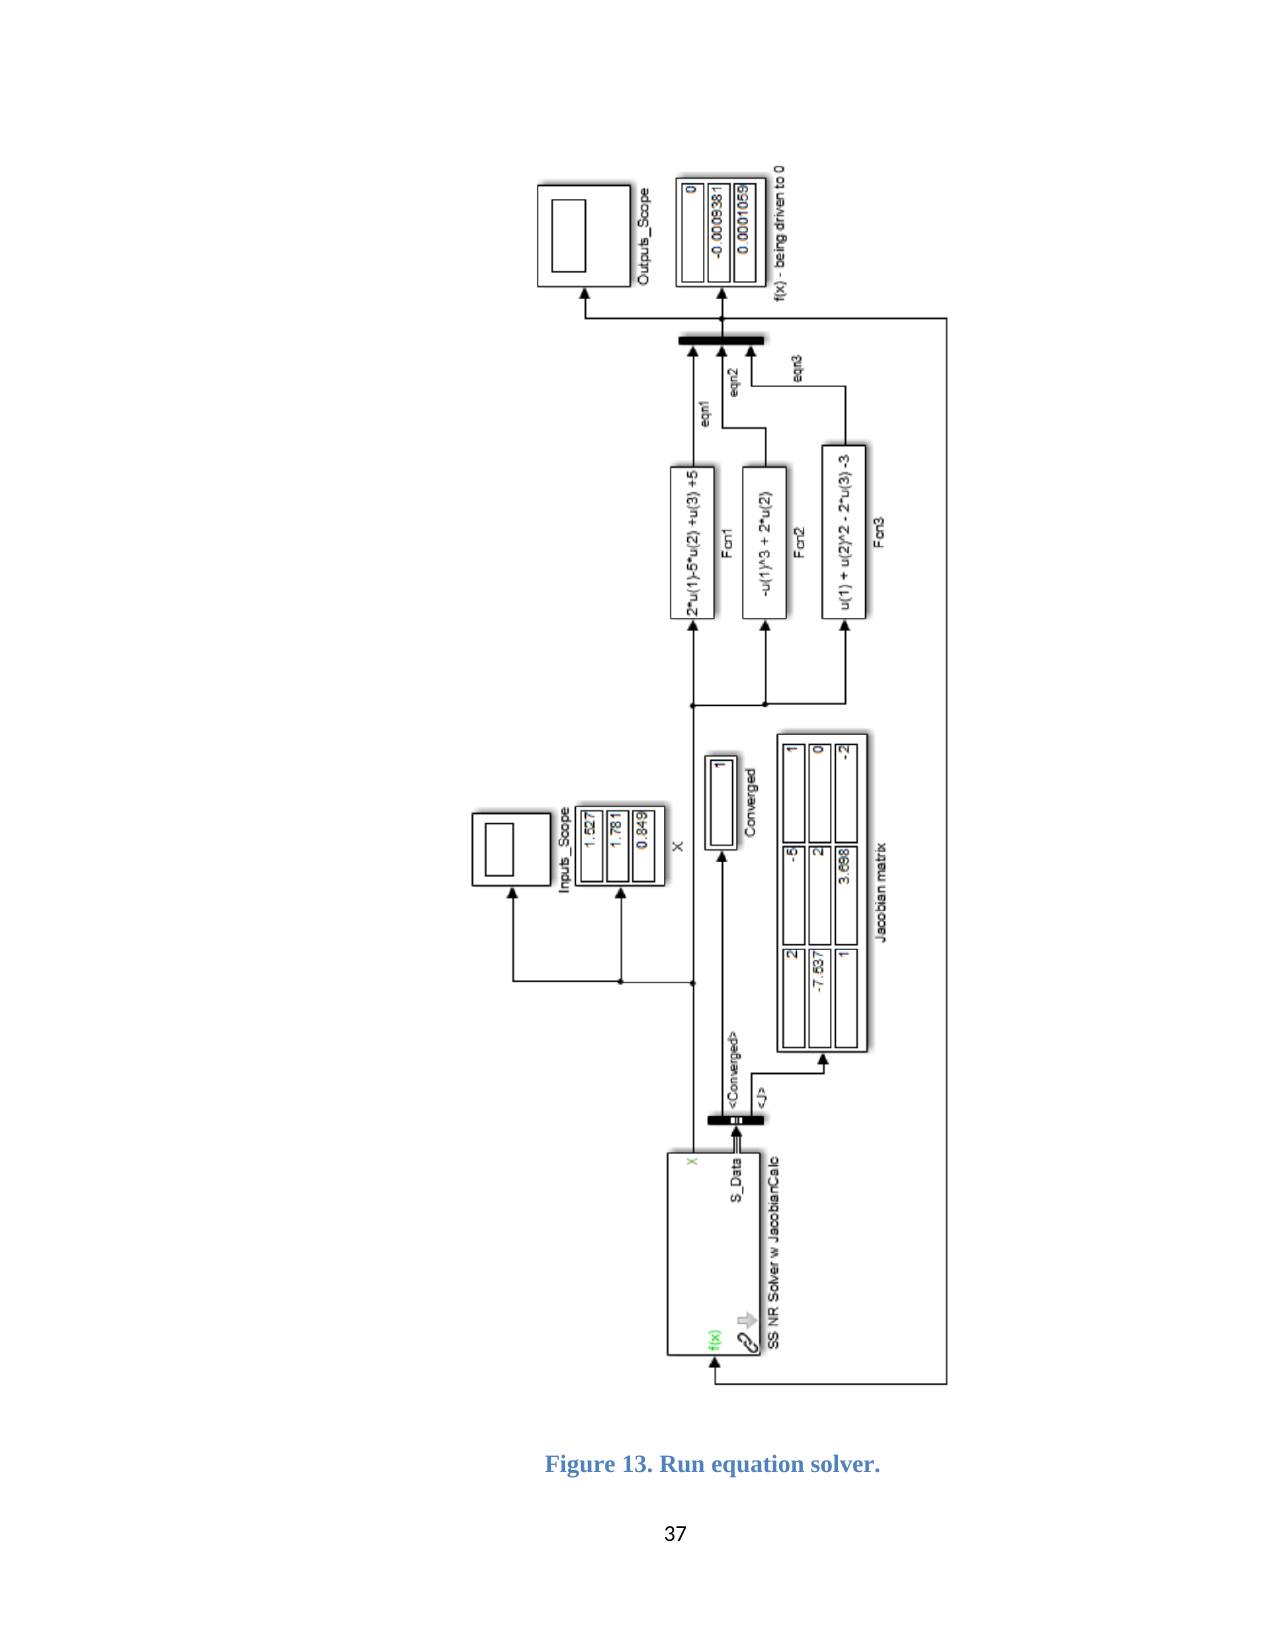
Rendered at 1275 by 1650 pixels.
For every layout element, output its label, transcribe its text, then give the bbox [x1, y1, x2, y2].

picture [433, 157, 997, 1424]
text Figure 13. Run equation solver. [225, 1449, 1200, 1478]
